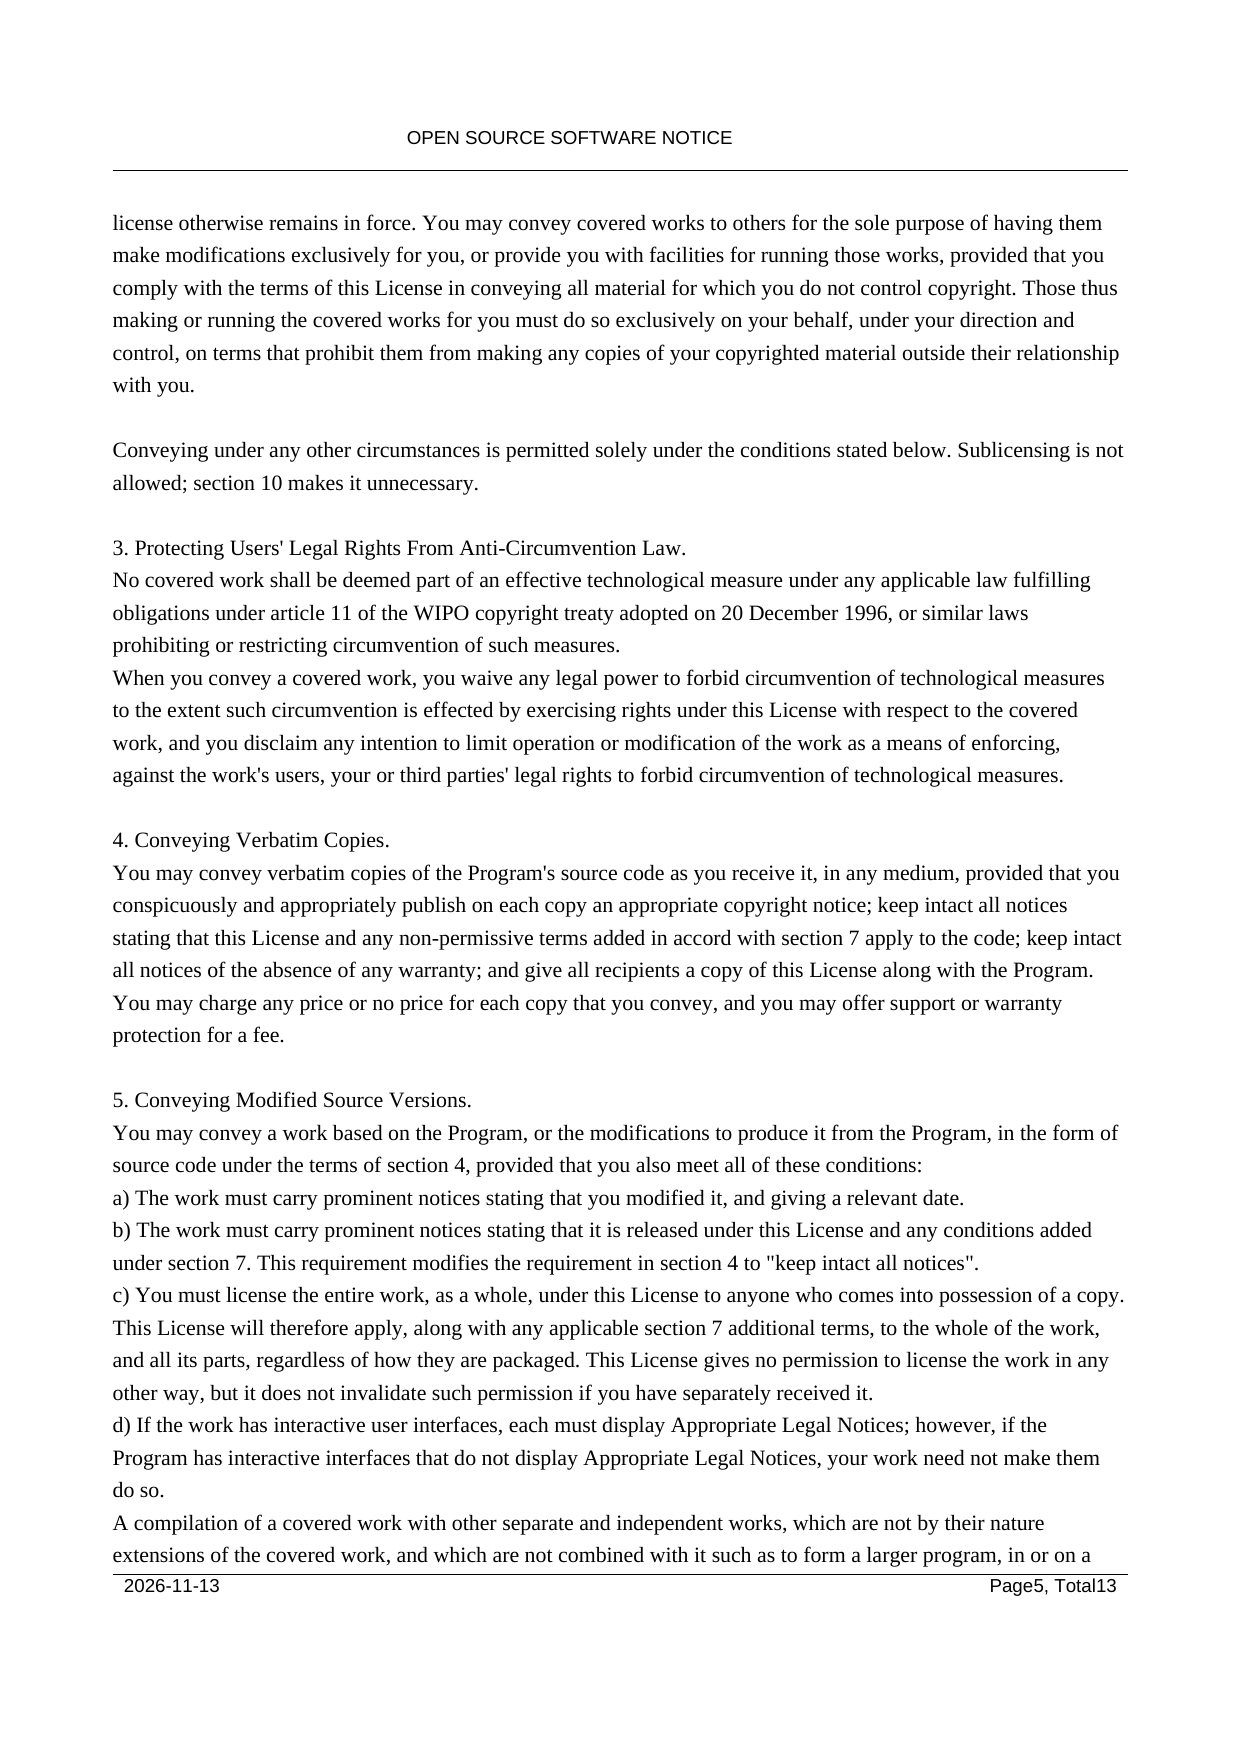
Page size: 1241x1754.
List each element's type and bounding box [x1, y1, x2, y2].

text [112, 206, 1128, 1571]
